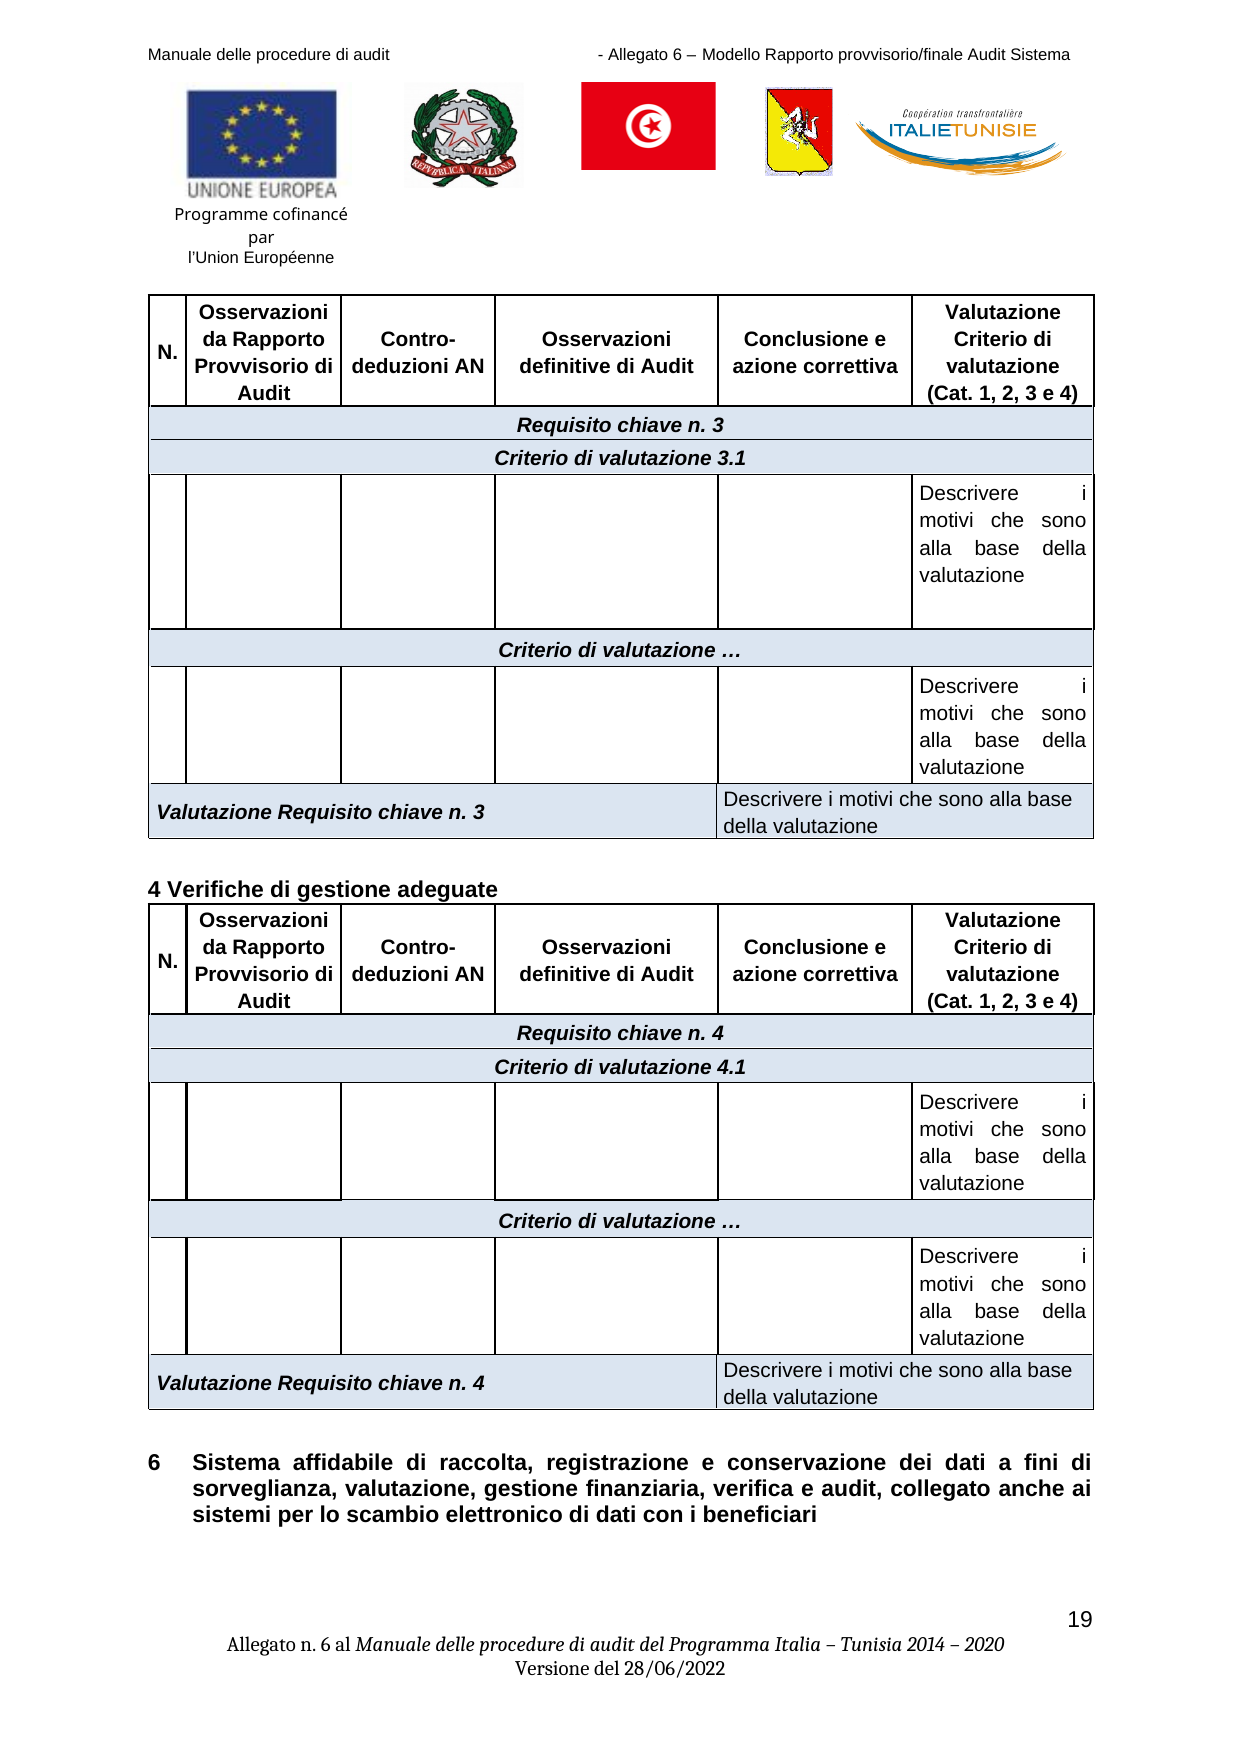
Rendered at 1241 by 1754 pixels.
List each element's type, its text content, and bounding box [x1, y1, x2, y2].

table_cell [188, 1238, 340, 1354]
picture [765, 87, 833, 176]
text 6 Sistema affidabile di raccolta, registrazione e conservazione dei dati a fini di sorveglianza, valutazione, gestione finanziaria, verifica e audit, collegato anche ai sistemi per lo scambio elettronico di dati con i beneficiari [148, 1448, 1092, 1527]
table_cell [719, 667, 911, 783]
table_cell [913, 591, 1093, 628]
table_cell Valutazione Requisito chiave n. 4 [149, 1354, 716, 1408]
table_cell [150, 475, 185, 628]
table_cell [496, 1238, 717, 1354]
table_cell [342, 1238, 494, 1354]
picture [403, 82, 524, 188]
table_cell [496, 475, 717, 628]
table_header Osservazioni da Rapporto Provvisorio di Audit [187, 296, 340, 405]
table_cell [719, 475, 911, 628]
table_cell [187, 475, 340, 628]
table_cell Requisito chiave n. 4 [149, 1013, 1093, 1047]
table_cell Criterio di valutazione … [149, 1199, 1093, 1237]
table_header N. [150, 905, 185, 1013]
table_cell Criterio di valutazione … [149, 628, 1093, 666]
table_header Osservazioni definitive di Audit [496, 905, 717, 1013]
table_header Valutazione Criterio di valutazione (Cat. 1, 2, 3 e 4) [913, 296, 1093, 405]
table_cell [188, 1083, 340, 1199]
table_header Osservazioni definitive di Audit [496, 296, 717, 405]
table_cell [149, 1237, 185, 1354]
table_cell Valutazione Requisito chiave n. 3 [149, 783, 716, 837]
table_cell [342, 667, 494, 783]
table_cell [496, 1083, 717, 1199]
table_cell Descrivere i motivi che sono alla base della valutazione [913, 474, 1093, 591]
table_header Contro- deduzioni AN [342, 296, 494, 405]
table_cell [150, 1083, 185, 1199]
table_header Conclusione e azione correttiva [719, 905, 911, 1013]
table_header Osservazioni da Rapporto Provvisorio di Audit [188, 905, 340, 1013]
table_cell [342, 1083, 494, 1199]
picture [581, 82, 716, 170]
table_cell Descrivere i motivi che sono alla base della valutazione [717, 783, 1093, 837]
table_cell Criterio di valutazione 4.1 [149, 1048, 1093, 1082]
table_cell [719, 1238, 911, 1354]
table_header N. [150, 296, 185, 405]
text 4 Verifiche di gestione adeguate [148, 876, 1092, 903]
table_cell Descrivere i motivi che sono alla base della valutazione [913, 1237, 1093, 1354]
table_cell Criterio di valutazione 3.1 [149, 439, 1093, 473]
table_cell Descrivere i motivi che sono alla base della valutazione [717, 1354, 1093, 1408]
table_cell [187, 667, 340, 783]
table_cell Descrivere i motivi che sono alla base della valutazione [913, 666, 1093, 783]
table_cell [342, 475, 494, 628]
table_header Conclusione e azione correttiva [719, 296, 911, 405]
table_cell Descrivere i motivi che sono alla base della valutazione [913, 1082, 1093, 1199]
table_cell Requisito chiave n. 3 [149, 405, 1093, 439]
picture [170, 82, 352, 203]
table_cell [496, 667, 717, 783]
table_header Contro- deduzioni AN [342, 905, 494, 1013]
table_cell [149, 666, 185, 783]
table_cell [719, 1083, 911, 1199]
table_header Valutazione Criterio di valutazione (Cat. 1, 2, 3 e 4) [913, 905, 1093, 1013]
picture [847, 82, 1075, 197]
